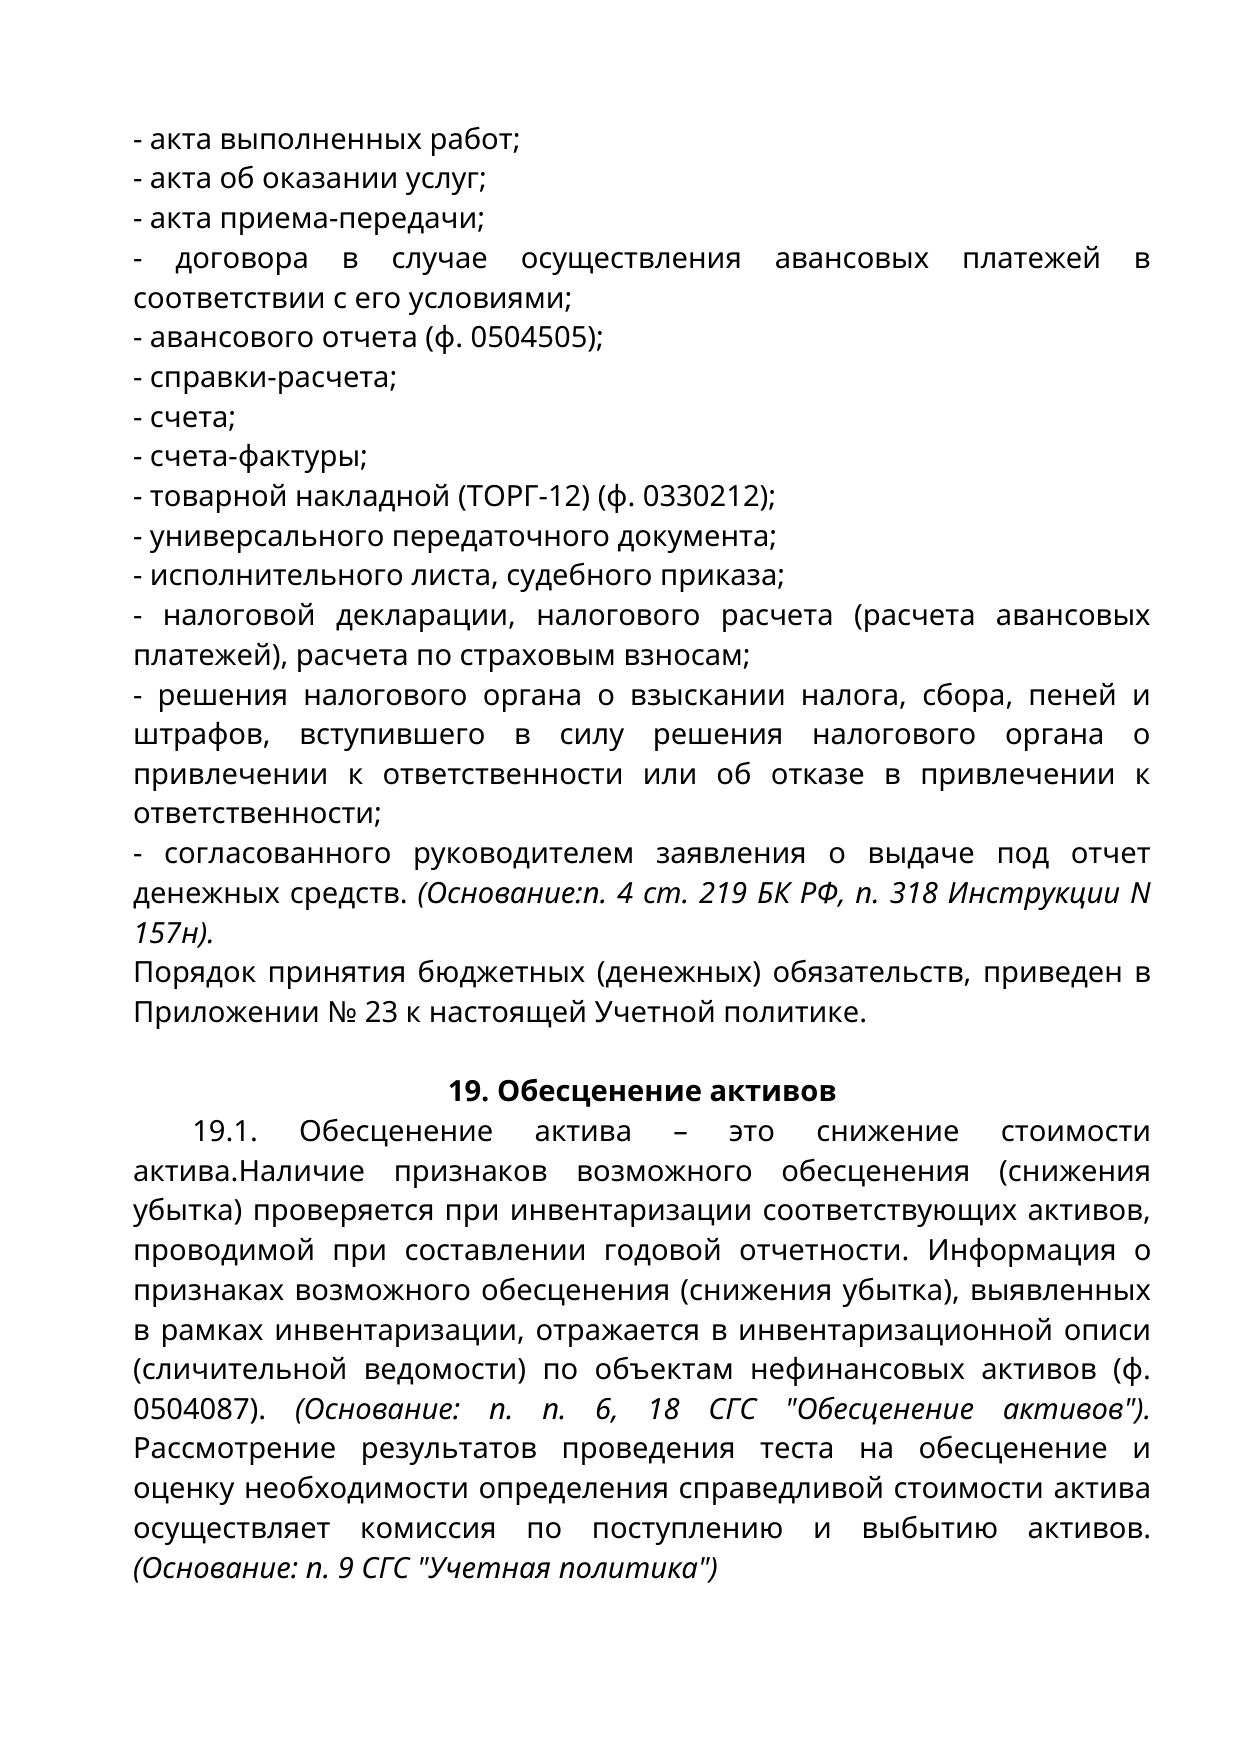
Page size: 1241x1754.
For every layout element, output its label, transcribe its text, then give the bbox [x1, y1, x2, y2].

text - согласованного руководителем заявления о выдаче под отчет денежных средств. (Основание:п. 4 ст. 219 БК РФ, п. 318 Инструкции N 157н). [133, 832, 1152, 952]
text - решения налогового органа о взыскании налога, сбора, пеней и штрафов, вступившего в силу решения налогового органа о привлечении к ответственности или об отказе в привлечении к ответственности; [133, 674, 1152, 832]
text 19. Обесценение активов [133, 1071, 1152, 1110]
text - акта приема-передачи; [133, 197, 1152, 237]
text - налоговой декларации, налогового расчета (расчета авансовых платежей), расчета по страховым взносам; [133, 594, 1152, 674]
text Порядок принятия бюджетных (денежных) обязательств, приведен в Приложении № 23 к настоящей Учетной политике. [133, 952, 1152, 1031]
text - авансового отчета (ф. 0504505); [133, 317, 1152, 356]
text - счета; [133, 396, 1152, 436]
text - универсального передаточного документа; [133, 515, 1152, 555]
text - акта выполненных работ; [133, 118, 1152, 158]
text - договора в случае осуществления авансовых платежей в соответствии с его условиями; [133, 237, 1152, 317]
text - исполнительного листа, судебного приказа; [133, 555, 1152, 594]
text 19.1. Обесценение актива – это снижение стоимости актива.Наличие признаков возможного обесценения (снижения убытка) проверяется при инвентаризации соответствующих активов, проводимой при составлении годовой отчетности. Информация о признаках возможного обесценения (снижения убытка), выявленных в рамках инвентаризации, отражается в инвентаризационной описи (сличительной ведомости) по объектам нефинансовых активов (ф. 0504087). (Основание: п. п. 6, 18 СГС "Обесценение активов"). Рассмотрение результатов проведения теста на обесценение и оценку необходимости определения справедливой стоимости актива осуществляет комиссия по поступлению и выбытию активов. (Основание: п. 9 СГС "Учетная политика") [133, 1110, 1152, 1587]
text - акта об оказании услуг; [133, 158, 1152, 197]
text - товарной накладной (ТОРГ-12) (ф. 0330212); [133, 475, 1152, 515]
text - счета-фактуры; [133, 436, 1152, 475]
text - справки-расчета; [133, 356, 1152, 396]
